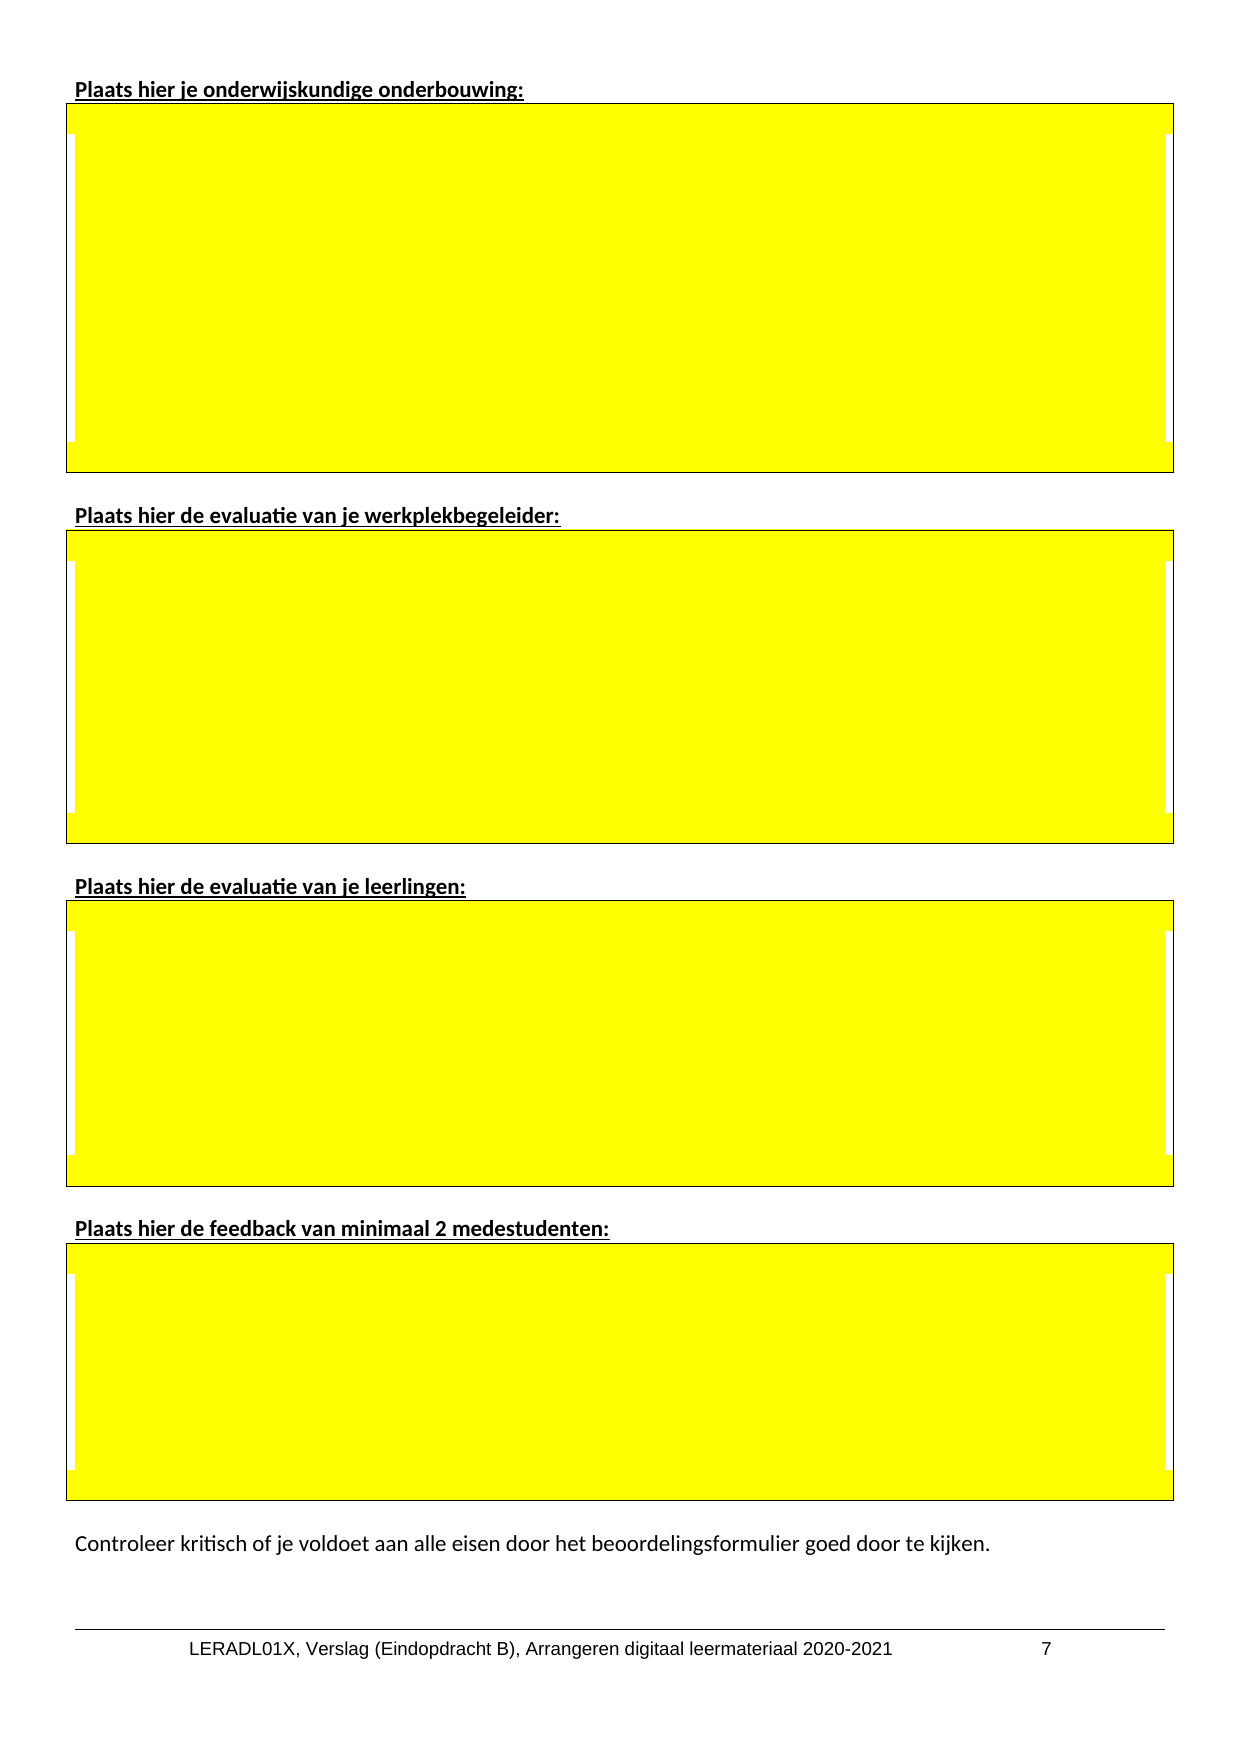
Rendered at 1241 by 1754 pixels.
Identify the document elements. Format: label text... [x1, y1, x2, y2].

text Plaats hier de evaluatie van je leerlingen: [75, 872, 1165, 900]
text Plaats hier je onderwijskundige onderbouwing: [75, 75, 1165, 103]
text Plaats hier de feedback van minimaal 2 medestudenten: [75, 1214, 1165, 1243]
text Plaats hier de evaluatie van je werkplekbegeleider: [75, 502, 1165, 529]
text Controleer kritisch of je voldoet aan alle eisen door het beoordelingsformulier goed door te kijken. [75, 1529, 1165, 1557]
